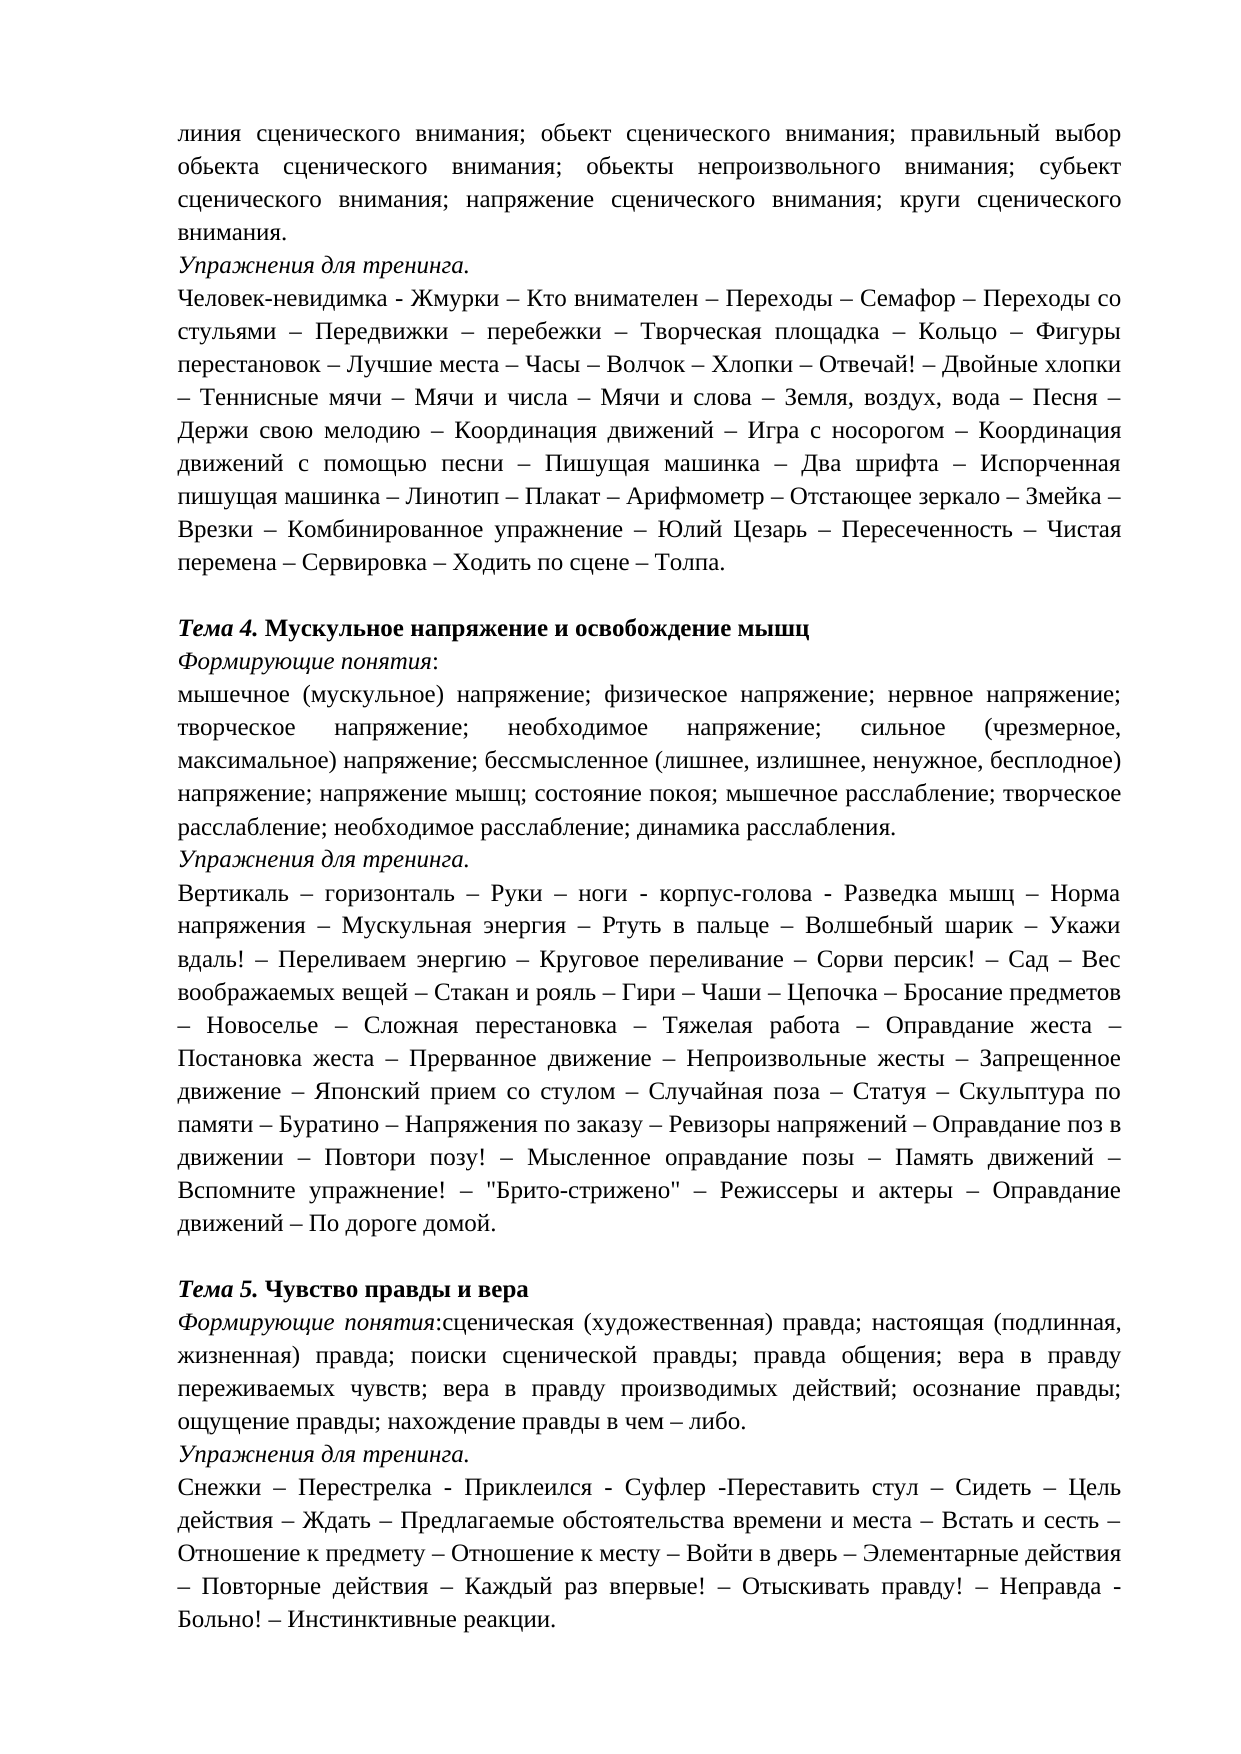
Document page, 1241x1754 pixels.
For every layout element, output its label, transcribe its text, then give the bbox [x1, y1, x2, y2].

text Тема 4. Мускульное напряжение и освобождение мышц [177, 613, 1122, 642]
text Упражнения для тренинга. [177, 1439, 1122, 1468]
text Человек-невидимка - Жмурки – Кто внимателен – Переходы – Семафор – Переходы со стульями – Передвижки – перебежки – Творческая площадка – Кольцо – Фигуры перестановок – Лучшие места – Часы – Волчок – Хлопки – Отвечай! – Двойные хлопки – Теннисные мячи – Мячи и числа – Мячи и слова – Земля, воздух, вода – Песня – Держи свою мелодию – Координация движений – Игра с носорогом – Координация движений с помощью песни – Пишущая машинка – Два шрифта – Испорченная пишущая машинка – Линотип – Плакат – Арифмометр – Отстающее зеркало – Змейка – Врезки – Комбинированное упражнение – Юлий Цезарь – Пересеченность – Чистая перемена – Сервировка – Ходить по сцене – Толпа. [177, 283, 1122, 576]
text Упражнения для тренинга. [177, 250, 1122, 279]
text Формирующие понятия: [177, 646, 1122, 675]
text Тема 5. Чувство правды и вера [177, 1274, 1122, 1303]
text Вертикаль – горизонталь – Руки – ноги - корпус-голова - Разведка мышц – Норма напряжения – Мускульная энергия – Ртуть в пальце – Волшебный шарик – Укажи вдаль! – Переливаем энергию – Круговое переливание – Сорви персик! – Сад – Вес воображаемых вещей – Стакан и рояль – Гири – Чаши – Цепочка – Бросание предметов – Новоселье – Сложная перестановка – Тяжелая работа – Оправдание жеста – Постановка жеста – Прерванное движение – Непроизвольные жесты – Запрещенное движение – Японский прием со стулом – Случайная поза – Статуя – Скульптура по памяти – Буратино – Напряжения по заказу – Ревизоры напряжений – Оправдание поз в движении – Повтори позу! – Мысленное оправдание позы – Память движений – Вспомните упражнение! – "Брито-стрижено" – Режиссеры и актеры – Оправдание движений – По дороге домой. [177, 878, 1122, 1237]
text Формирующие понятия:сценическая (художественная) правда; настоящая (подлинная, жизненная) правда; поиски сценической правды; правда общения; вера в правду переживаемых чувств; вера в правду производимых действий; осознание правды; ощущение правды; нахождение правды в чем – либо. [177, 1307, 1122, 1435]
text мышечное (мускульное) напряжение; физическое напряжение; нервное напряжение; творческое напряжение; необходимое напряжение; сильное (чрезмерное, максимальное) напряжение; бессмысленное (лишнее, излишнее, ненужное, бесплодное) напряжение; напряжение мышц; состояние покоя; мышечное расслабление; творческое расслабление; необходимое расслабление; динамика расслабления. [177, 679, 1122, 840]
text Упражнения для тренинга. [177, 844, 1122, 873]
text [177, 118, 1122, 246]
